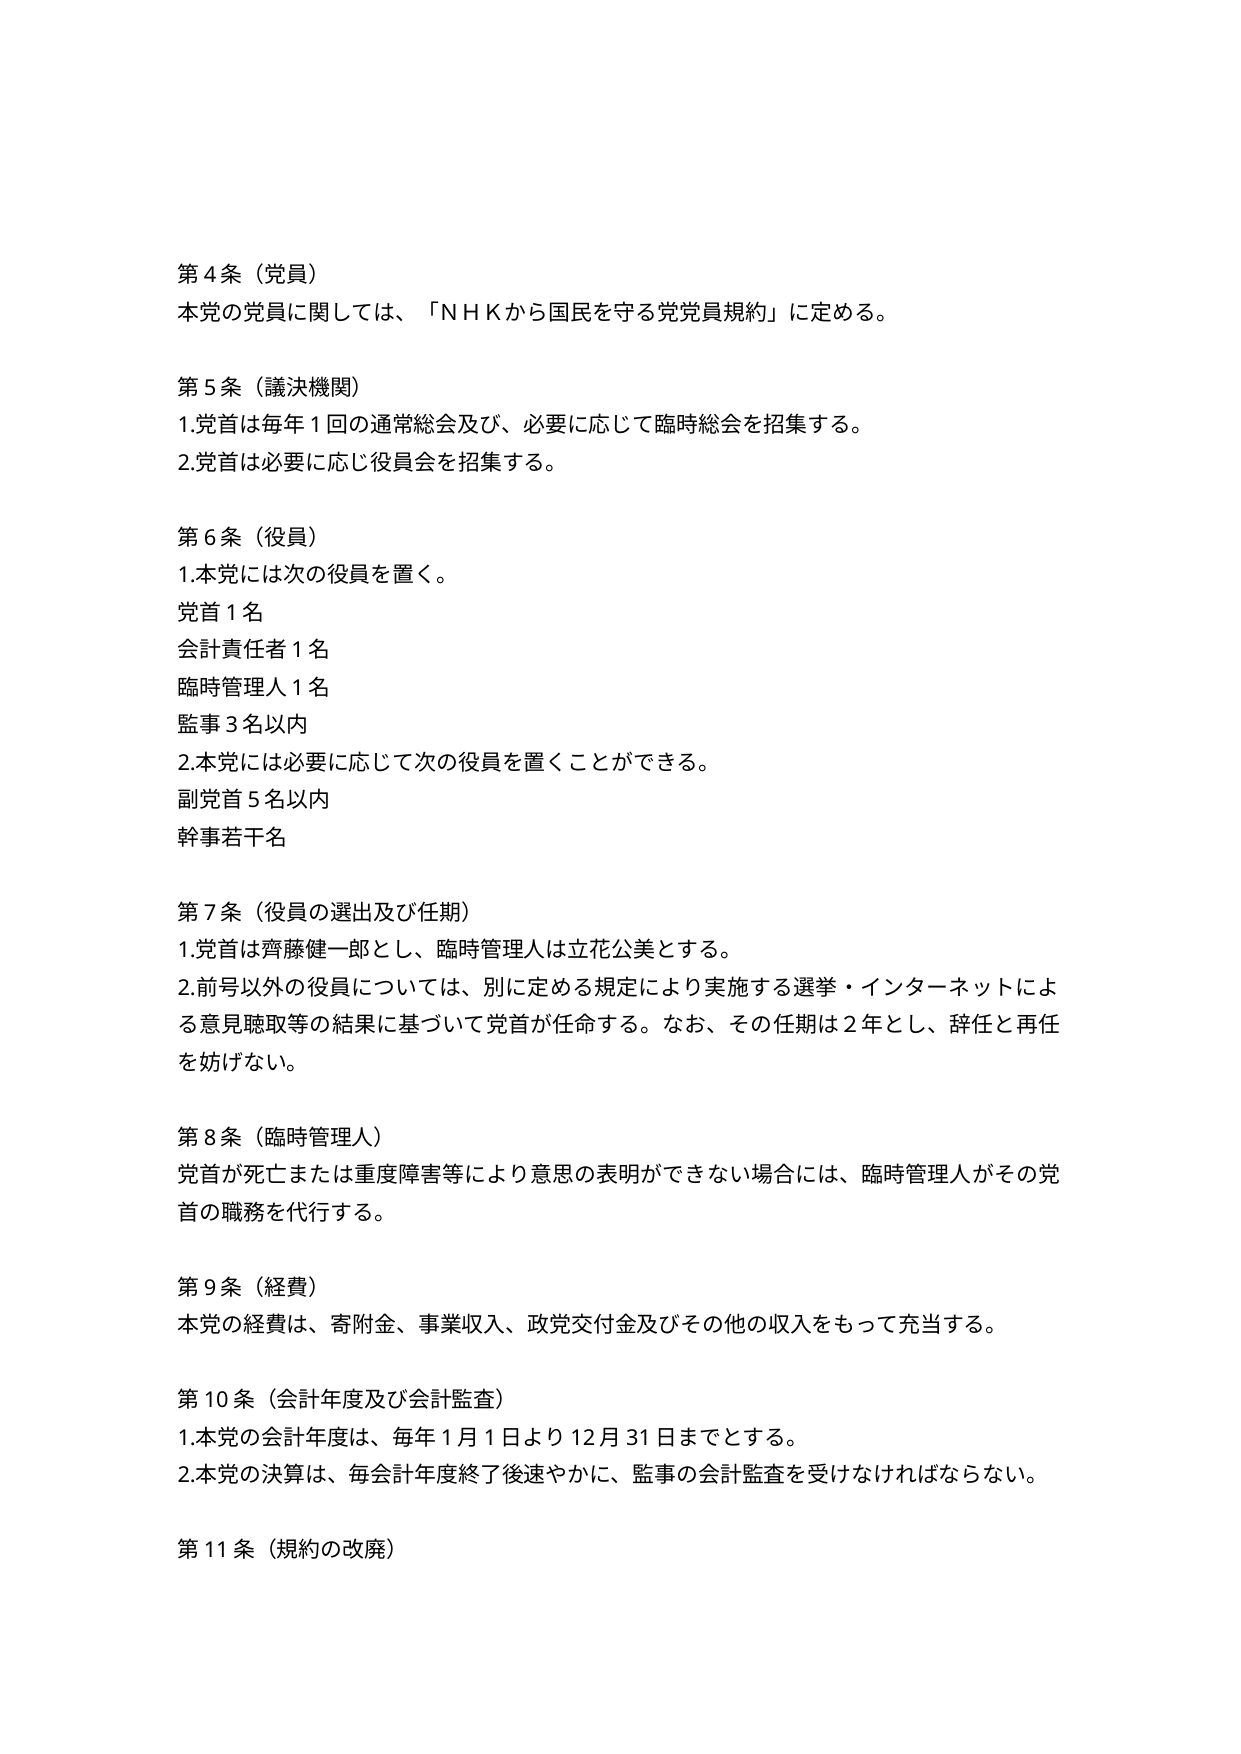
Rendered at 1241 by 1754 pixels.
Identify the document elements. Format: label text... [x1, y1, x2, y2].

text 2.党首は必要に応じ役員会を招集する。 [177, 442, 1063, 479]
text 第4条（党員） [177, 254, 1063, 292]
text 第6条（役員） [177, 517, 1063, 554]
text 党首1名 [177, 592, 1063, 629]
text 1.本党には次の役員を置く。 [177, 554, 1063, 592]
text 本党の党員に関しては、「ＮＨＫから国民を守る党党員規約」に定める。 [177, 292, 1063, 329]
text 第5条（議決機関） [177, 367, 1063, 404]
text 2.前号以外の役員については、別に定める規定により実施する選挙・インターネットによる意見聴取等の結果に基づいて党首が任命する。なお、その任期は２年とし、辞任と再任を妨げない。 [177, 967, 1063, 1079]
text 第9条（経費） [177, 1267, 1063, 1304]
text 監事3名以内 [177, 704, 1063, 742]
text 副党首5名以内 [177, 779, 1063, 817]
text 第10条（会計年度及び会計監査） [177, 1379, 1063, 1417]
text 第11条（規約の改廃） [177, 1529, 1063, 1567]
text 第8条（臨時管理人） [177, 1117, 1063, 1154]
text 2.本党の決算は、毎会計年度終了後速やかに、監事の会計監査を受けなければならない。 [177, 1454, 1063, 1492]
text 会計責任者1名 [177, 629, 1063, 667]
text 党首が死亡または重度障害等により意思の表明ができない場合には、臨時管理人がその党首の職務を代行する。 [177, 1154, 1063, 1229]
text 第7条（役員の選出及び任期） [177, 892, 1063, 929]
text 1.党首は齊藤健一郎とし、臨時管理人は立花公美とする。 [177, 929, 1063, 967]
text 1.党首は毎年1回の通常総会及び、必要に応じて臨時総会を招集する。 [177, 404, 1063, 442]
text 本党の経費は、寄附金、事業収入、政党交付金及びその他の収入をもって充当する。 [177, 1304, 1063, 1342]
text 2.本党には必要に応じて次の役員を置くことができる。 [177, 742, 1063, 779]
text 幹事若干名 [177, 817, 1063, 854]
text 臨時管理人1名 [177, 667, 1063, 704]
text 1.本党の会計年度は、毎年1月1日より12月31日までとする。 [177, 1417, 1063, 1454]
